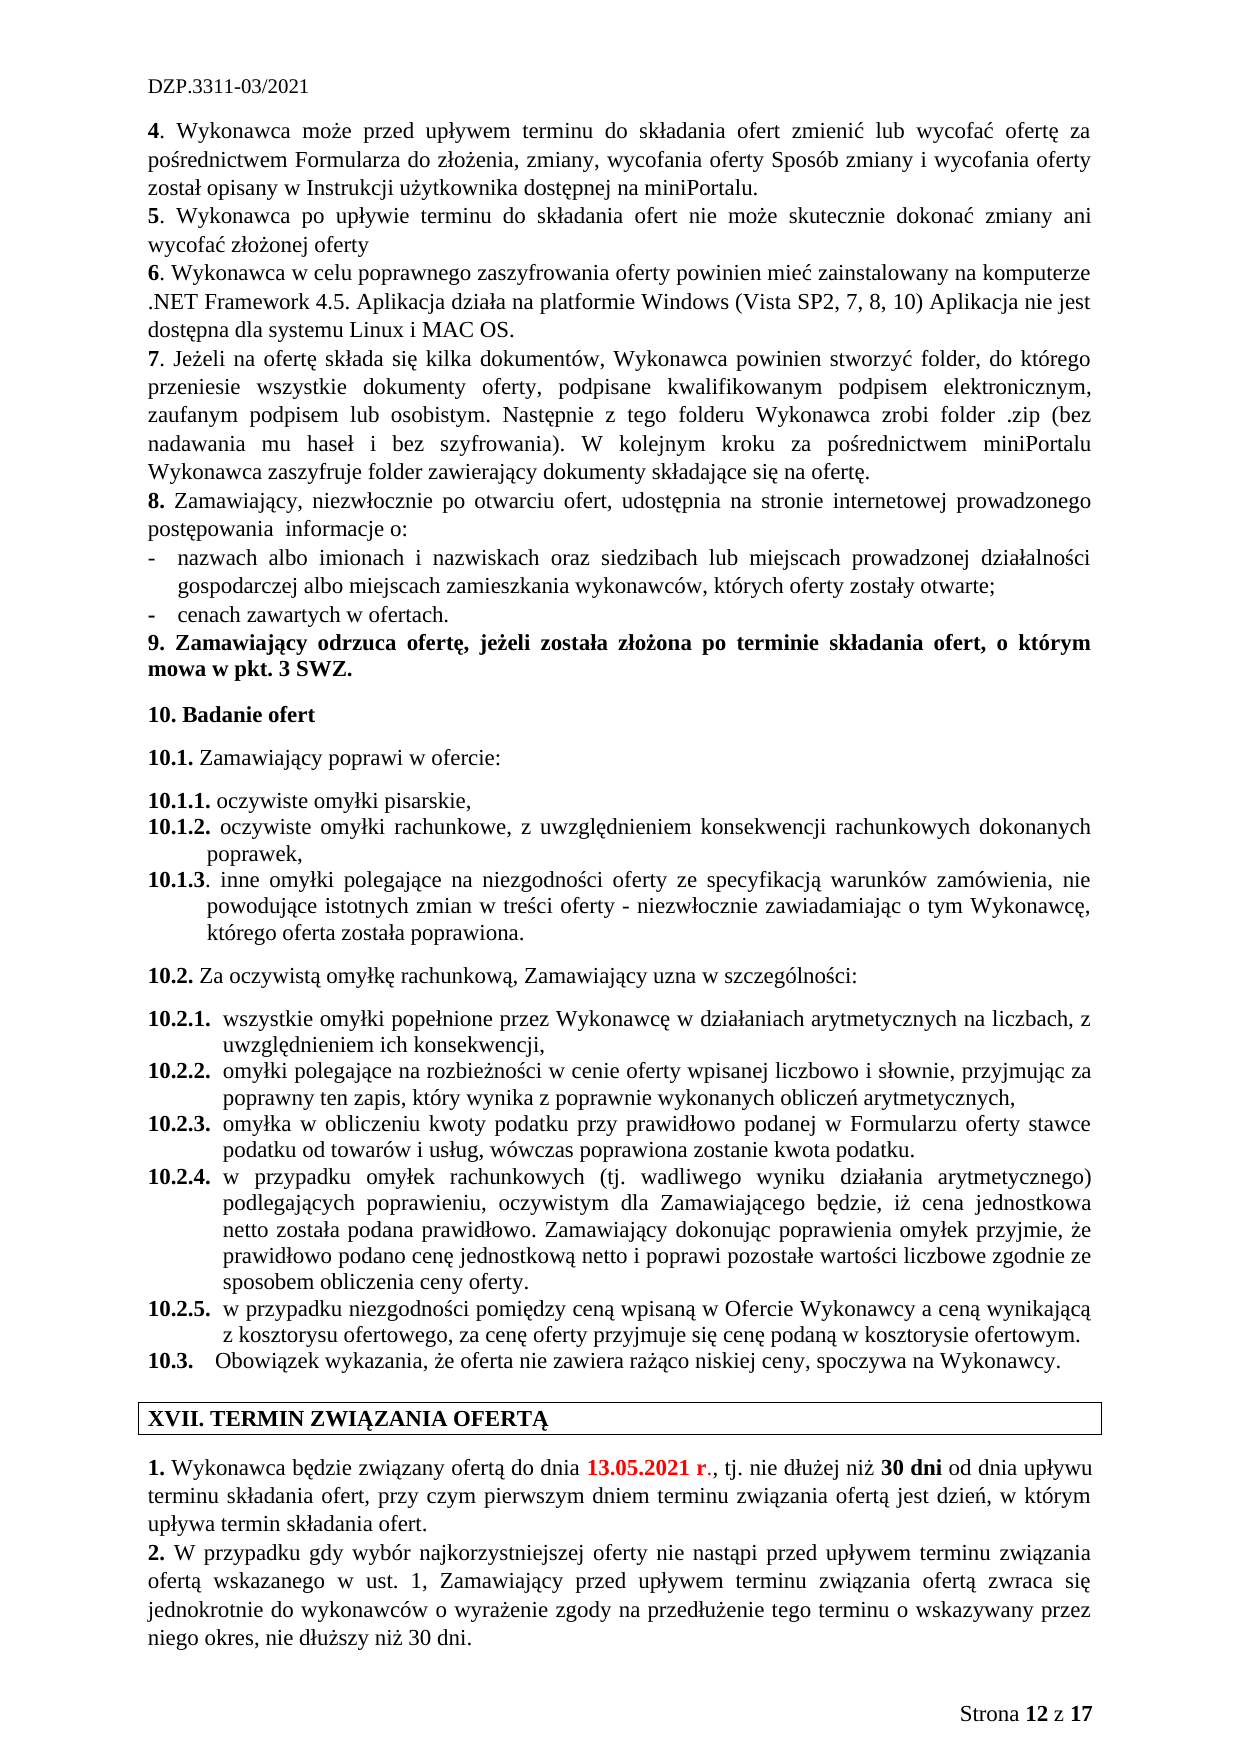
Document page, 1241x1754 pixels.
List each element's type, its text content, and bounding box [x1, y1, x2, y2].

text 6. Wykonawca w celu poprawnego zaszyfrowania oferty powinien mieć zainstalowany na komputerze .NET Framework 4.5. Aplikacja działa na platformie Windows (Vista SP2, 7, 8, 10) Aplikacja nie jest dostępna dla systemu Linux i MAC OS. [148, 259, 1093, 343]
text 7. Jeżeli na ofertę składa się kilka dokumentów, Wykonawca powinien stworzyć folder, do którego przeniesie wszystkie dokumenty oferty, podpisane kwalifikowanym podpisem elektronicznym, zaufanym podpisem lub osobistym. Następnie z tego folderu Wykonawca zrobi folder .zip (bez nadawania mu haseł i bez szyfrowania). W kolejnym kroku za pośrednictwem miniPortalu Wykonawca zaszyfruje folder zawierający dokumenty składające się na ofertę. [148, 345, 1093, 485]
list 10. Badanie ofert [148, 701, 1093, 727]
list Obowiązek wykazania, że oferta nie zawiera rażąco niskiej ceny, spoczywa na Wykonawcy. [148, 1347, 1093, 1374]
list 9. Zamawiający odrzuca ofertę, jeżeli została złożona po terminie składania ofert, o którym mowa w pkt. 3 SWZ. [148, 629, 1093, 682]
list omyłki polegające na rozbieżności w cenie oferty wpisanej liczbowo i słownie, przyjmując za poprawny ten zapis, który wynika z poprawnie wykonanych obliczeń arytmetycznych, [148, 1057, 1093, 1110]
list wszystkie omyłki popełnione przez Wykonawcę w działaniach arytmetycznych na liczbach, z uwzględnieniem ich konsekwencji, [148, 1005, 1093, 1057]
list omyłka w obliczeniu kwoty podatku przy prawidłowo podanej w Formularzu oferty stawce podatku od towarów i usług, wówczas poprawiona zostanie kwota podatku. [148, 1110, 1093, 1163]
list XVII. TERMIN ZWIĄZANIA OFERTĄ [139, 1403, 1101, 1434]
list 4. Wykonawca może przed upływem terminu do składania ofert zmienić lub wycofać ofertę za pośrednictwem Formularza do złożenia, zmiany, wycofania oferty Sposób zmiany i wycofania oferty został opisany w Instrukcji użytkownika dostępnej na miniPortalu. [148, 117, 1093, 200]
list 8. Zamawiający, niezwłocznie po otwarciu ofert, udostępnia na stronie internetowej prowadzonego postępowania informacje o: [148, 487, 1093, 542]
list - nazwach albo imionach i nazwiskach oraz siedzibach lub miejscach prowadzonej działalności gospodarczej albo miejscach zamieszkania wykonawców, których oferty zostały otwarte; [148, 544, 1093, 598]
text 1. Wykonawca będzie związany ofertą do dnia 13.05.2021 r., tj. nie dłużej niż 30 dni od dnia upływu terminu składania ofert, przy czym pierwszym dniem terminu związania ofertą jest dzień, w którym upływa termin składania ofert. [148, 1453, 1093, 1537]
text 2. W przypadku gdy wybór najkorzystniejszej oferty nie nastąpi przed upływem terminu związania ofertą wskazanego w ust. 1, Zamawiający przed upływem terminu związania ofertą zwraca się jednokrotnie do wykonawców o wyrażenie zgody na przedłużenie tego terminu o wskazywany przez niego okres, nie dłuższy niż 30 dni. [148, 1539, 1093, 1651]
text 5. Wykonawca po upływie terminu do składania ofert nie może skutecznie dokonać zmiany ani wycofać złożonej oferty [148, 202, 1093, 257]
list 10.1.1. oczywiste omyłki pisarskie, [148, 787, 1093, 813]
list - cenach zawartych w ofertach. [148, 601, 1093, 627]
list 10.1.3. inne omyłki polegające na niezgodności oferty ze specyfikacją warunków zamówienia, nie powodujące istotnych zmian w treści oferty - niezwłocznie zawiadamiając o tym Wykonawcę, którego oferta została poprawiona. [148, 866, 1093, 945]
text 10.2. Za oczywistą omyłkę rachunkową, Zamawiający uzna w szczególności: [148, 962, 1093, 988]
list 10.1.2. oczywiste omyłki rachunkowe, z uwzględnieniem konsekwencji rachunkowych dokonanych poprawek, [148, 813, 1093, 866]
text 10.1. Zamawiający poprawi w ofercie: [148, 744, 1093, 770]
list w przypadku omyłek rachunkowych (tj. wadliwego wyniku działania arytmetycznego) podlegających poprawieniu, oczywistym dla Zamawiającego będzie, iż cena jednostkowa netto została podana prawidłowo. Zamawiający dokonując poprawienia omyłek przyjmie, że prawidłowo podano cenę jednostkową netto i poprawi pozostałe wartości liczbowe zgodnie ze sposobem obliczenia ceny oferty. [148, 1163, 1093, 1295]
list w przypadku niezgodności pomiędzy ceną wpisaną w Ofercie Wykonawcy a ceną wynikającą z kosztorysu ofertowego, za cenę oferty przyjmuje się cenę podaną w kosztorysie ofertowym. [148, 1295, 1093, 1347]
